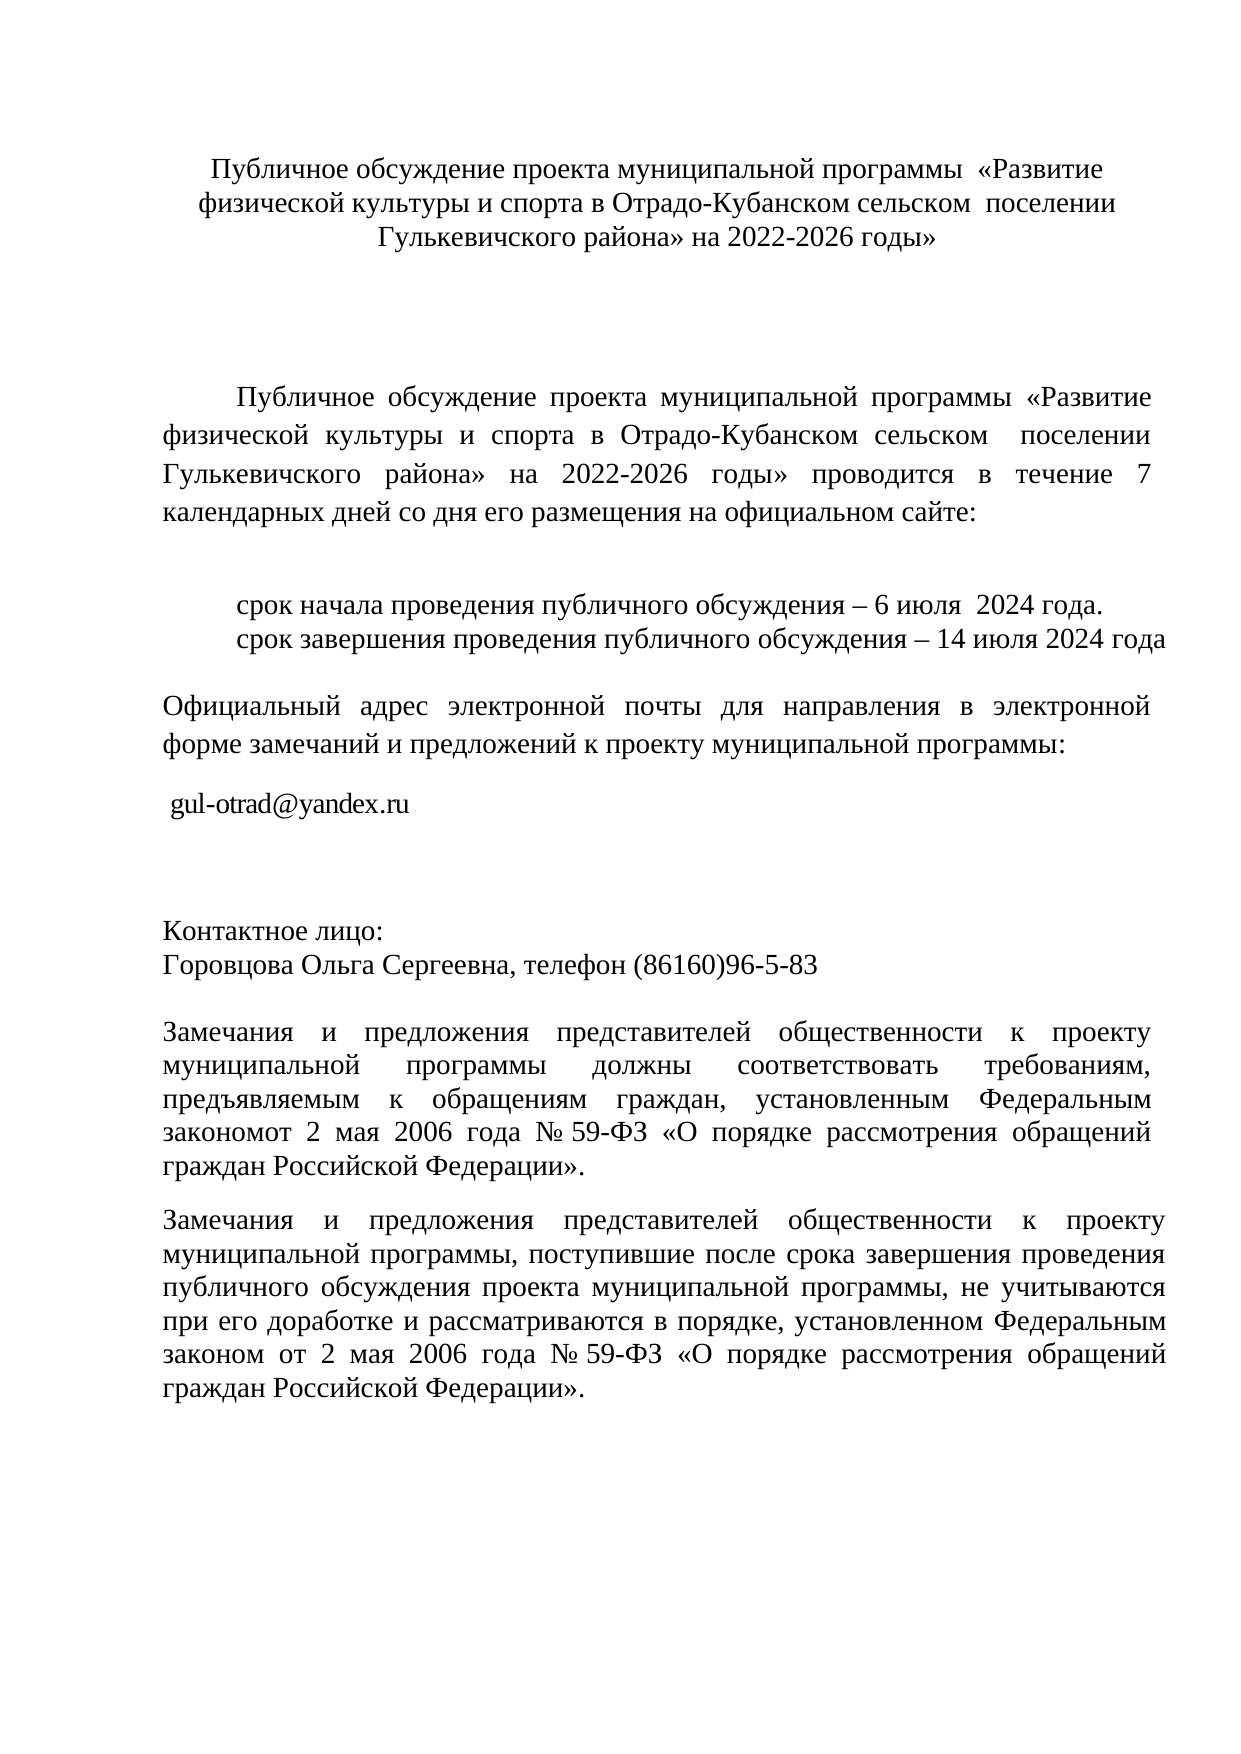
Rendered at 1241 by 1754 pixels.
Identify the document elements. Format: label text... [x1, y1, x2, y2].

text Публичное обсуждение проекта муниципальной программы «Развитие физической культуры и спорта в Отрадо-Кубанском сельском поселении Гулькевичского района» на 2022-2026 годы» [162, 152, 1152, 252]
text Официальный адрес электронной почты для направления в электронной форме замечаний и предложений к проекту муниципальной программы: [162, 688, 1152, 760]
text срок начала проведения публичного обсуждения – 6 июля 2024 года. [162, 587, 1181, 621]
text Публичное обсуждение проекта муниципальной программы «Развитие физической культуры и спорта в Отрадо-Кубанском сельском поселении Гулькевичского района» на 2022-2026 годы» проводится в течение 7 календарных дней со дня его размещения на официальном сайте: [162, 379, 1152, 528]
text Замечания и предложения представителей общественности к проекту муниципальной программы, поступившие после срока завершения проведения публичного обсуждения проекта муниципальной программы, не учитываются при его доработке и рассматриваются в порядке, установленном Федеральным законом от 2 мая 2006 года № 59-ФЗ «О порядке рассмотрения обращений граждан Российской Федерации». [162, 1202, 1167, 1404]
text срок завершения проведения публичного обсуждения – 14 июля 2024 года [162, 621, 1211, 654]
text Горовцова Ольга Сергеевна, телефон (86160)96-5-83 [162, 947, 1167, 980]
text Контактное лицо: [162, 913, 1211, 947]
text gul-otrad@yandex.ru [162, 786, 1152, 819]
text Замечания и предложения представителей общественности к проекту муниципальной программы должны соответствовать требованиям, предъявляемым к обращениям граждан, установленным Федеральным закономот 2 мая 2006 года № 59-ФЗ «О порядке рассмотрения обращений граждан Российской Федерации». [162, 1014, 1152, 1182]
